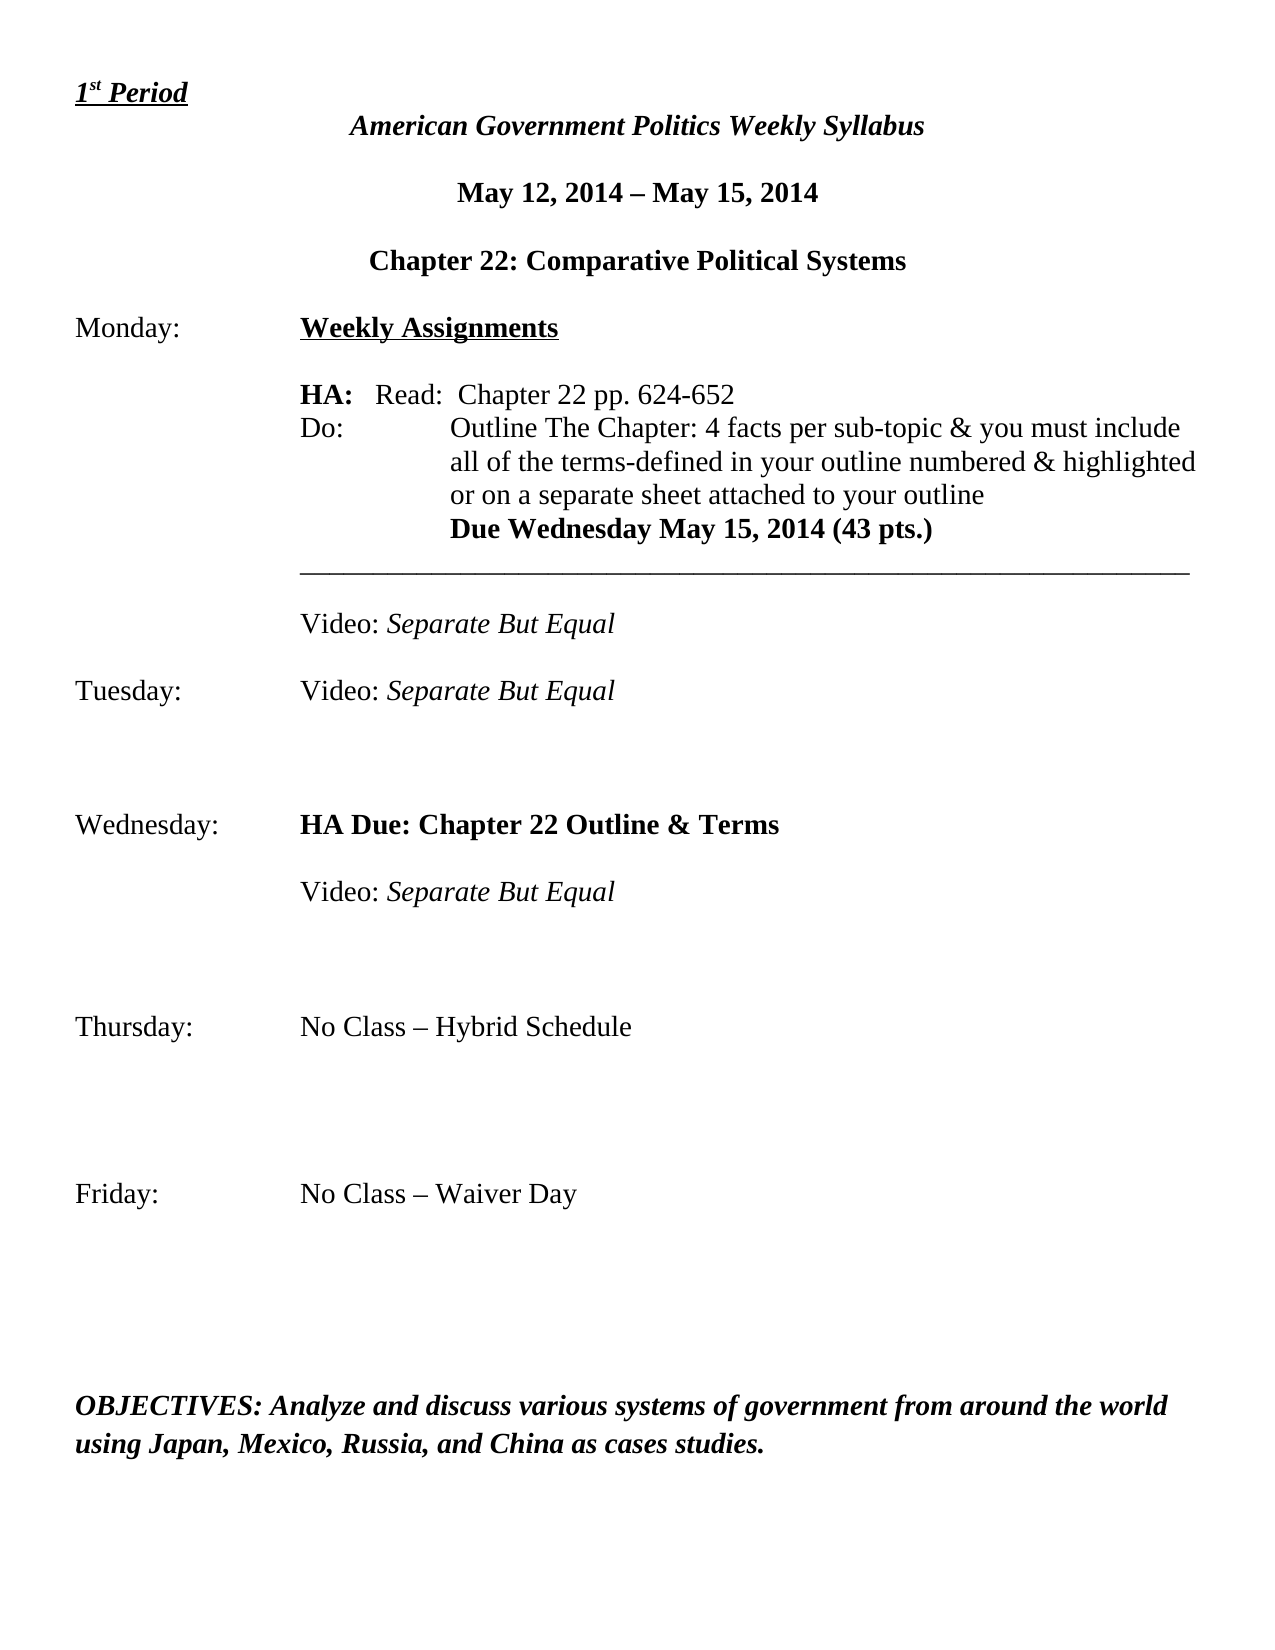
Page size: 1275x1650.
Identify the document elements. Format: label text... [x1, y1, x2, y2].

text HA: Read: Chapter 22 pp. 624-652 [225, 377, 1200, 410]
text Thursday: No Class – Hybrid Schedule [75, 1009, 1200, 1042]
text Monday: Weekly Assignments [75, 310, 1200, 343]
text Wednesday: HA Due: Chapter 22 Outline & Terms [75, 807, 1200, 841]
text 1st Period [75, 75, 1200, 108]
text Video: Separate But Equal [75, 874, 1200, 908]
text Tuesday: Video: Separate But Equal [75, 673, 1200, 707]
text American Government Politics Weekly Syllabus [75, 108, 1200, 142]
text Video: Separate But Equal [225, 606, 1200, 640]
text Do: Outline The Chapter: 4 facts per sub-topic & you must include all of the terms-defined in your outline numbered & highlighted or on a separate sheet attached to your outline [300, 410, 1200, 511]
text _____________________________________________________________ [225, 544, 1200, 578]
text May 12, 2014 – May 15, 2014 [75, 176, 1200, 209]
text Due Wednesday May 15, 2014 (43 pts.) [150, 511, 1200, 544]
text OBJECTIVES: Analyze and discuss various systems of government from around the world using Japan, Mexico, Russia, and China as cases studies. [75, 1388, 1200, 1460]
text Chapter 22: Comparative Political Systems [75, 243, 1200, 276]
text Friday: No Class – Waiver Day [75, 1176, 1200, 1210]
